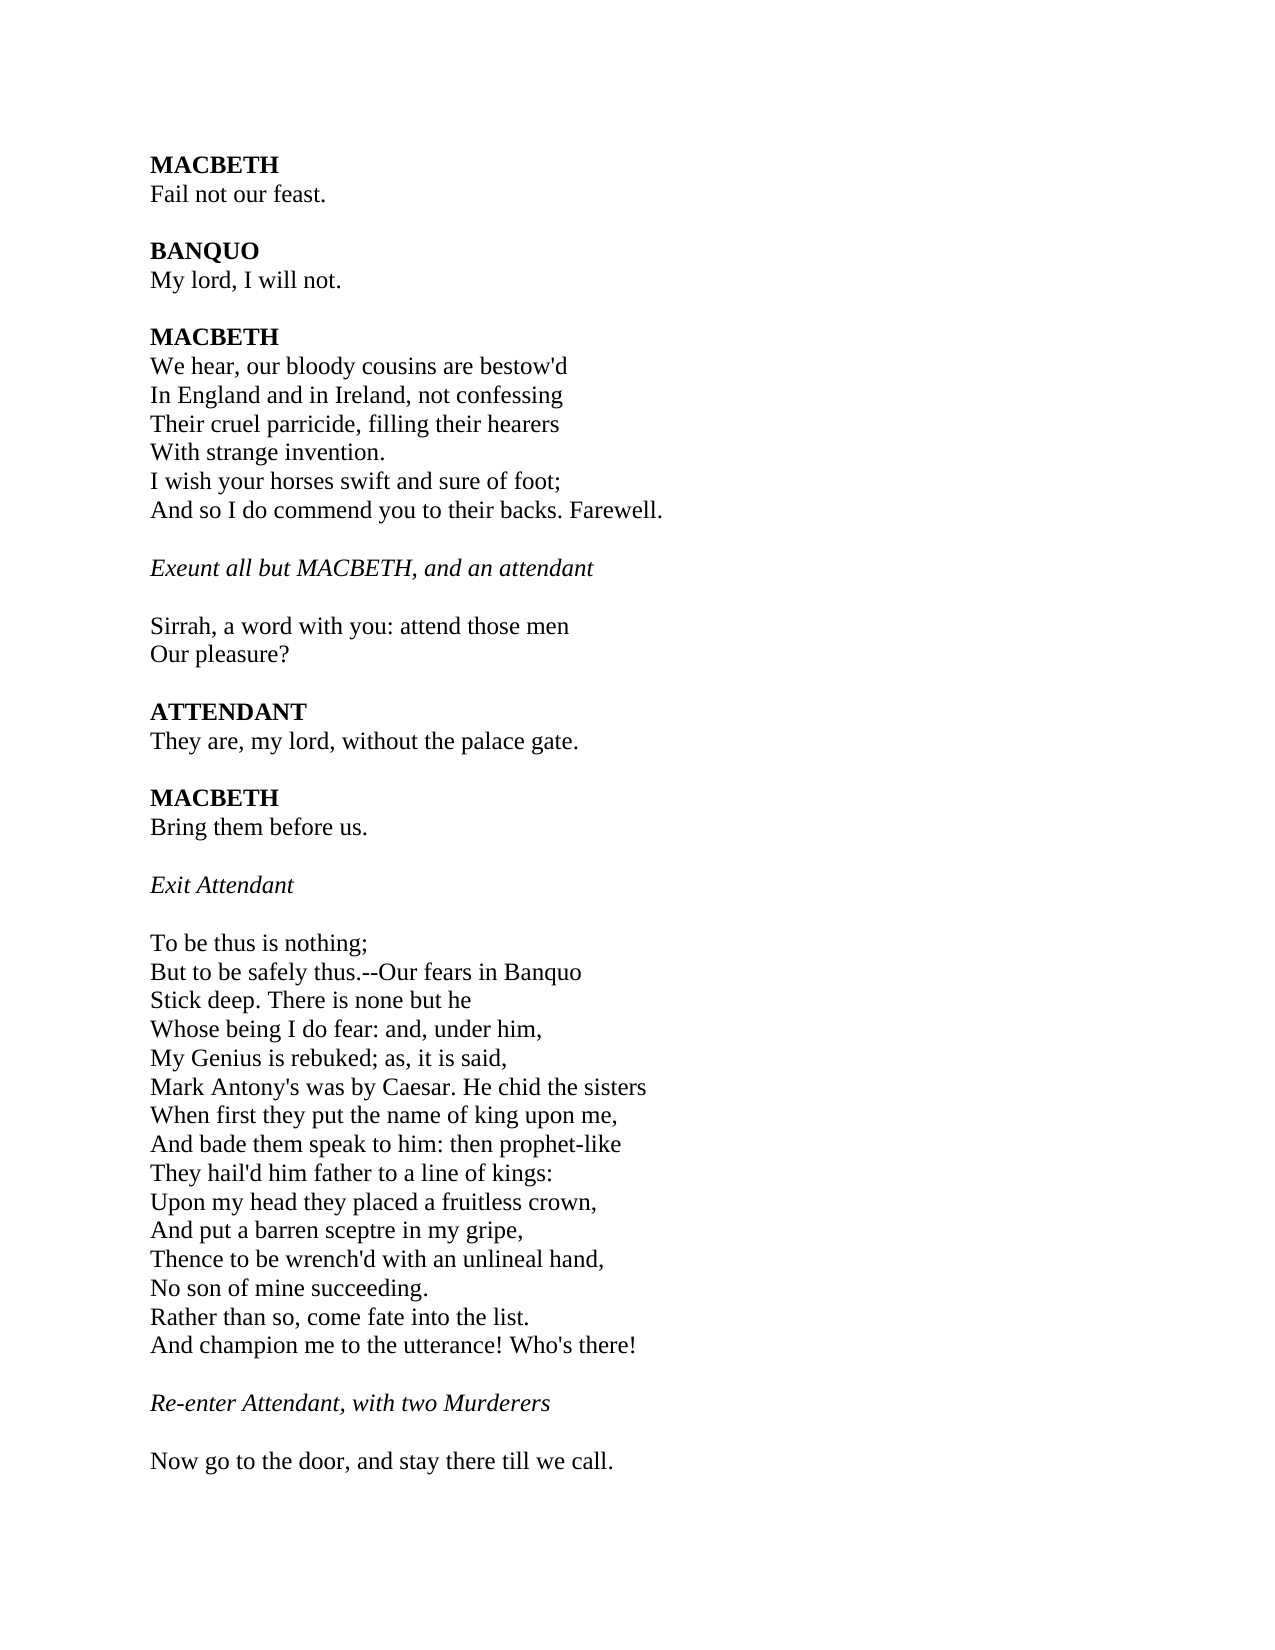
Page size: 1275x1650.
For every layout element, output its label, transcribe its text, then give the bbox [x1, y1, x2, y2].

text To be thus is nothing; But to be safely thus.--Our fears in Banquo Stick deep. There is none but he Whose being I do fear: and, under him, My Genius is rebuked; as, it is said, Mark Antony's was by Caesar. He chid the sisters When first they put the name of king upon me, And bade them speak to him: then prophet-like They hail'd him father to a line of kings: Upon my head they placed a fruitless crown, And put a barren sceptre in my gripe, Thence to be wrench'd with an unlineal hand, No son of mine succeeding. Rather than so, come fate into the list. And champion me to the utterance! Who's there! [150, 928, 1125, 1359]
text Re-enter Attendant, with two Murderers [150, 1388, 1125, 1417]
text My lord, I will not. [150, 265, 1125, 294]
text MACBETH [150, 322, 1125, 351]
text I wish your horses swift and sure of foot; And so I do commend you to their backs. Farewell. [150, 466, 1125, 524]
text Sirrah, a word with you: attend those men Our pleasure? [150, 611, 1125, 668]
text They are, my lord, without the palace gate. [150, 726, 1125, 754]
text Fail not our feast. [150, 179, 1125, 207]
text Exit Attendant [150, 870, 1125, 899]
text MACBETH [150, 783, 1125, 812]
text MACBETH [150, 150, 1125, 179]
text BANQUO [150, 236, 1125, 265]
text Now go to the door, and stay there till we call. [150, 1446, 1125, 1475]
text Exeunt all but MACBETH, and an attendant [150, 553, 1125, 582]
text We hear, our bloody cousins are bestow'd In England and in Ireland, not confessing Their cruel parricide, filling their hearers With strange invention. [150, 351, 1125, 466]
text ATTENDANT [150, 697, 1125, 726]
text Bring them before us. [150, 812, 1125, 841]
